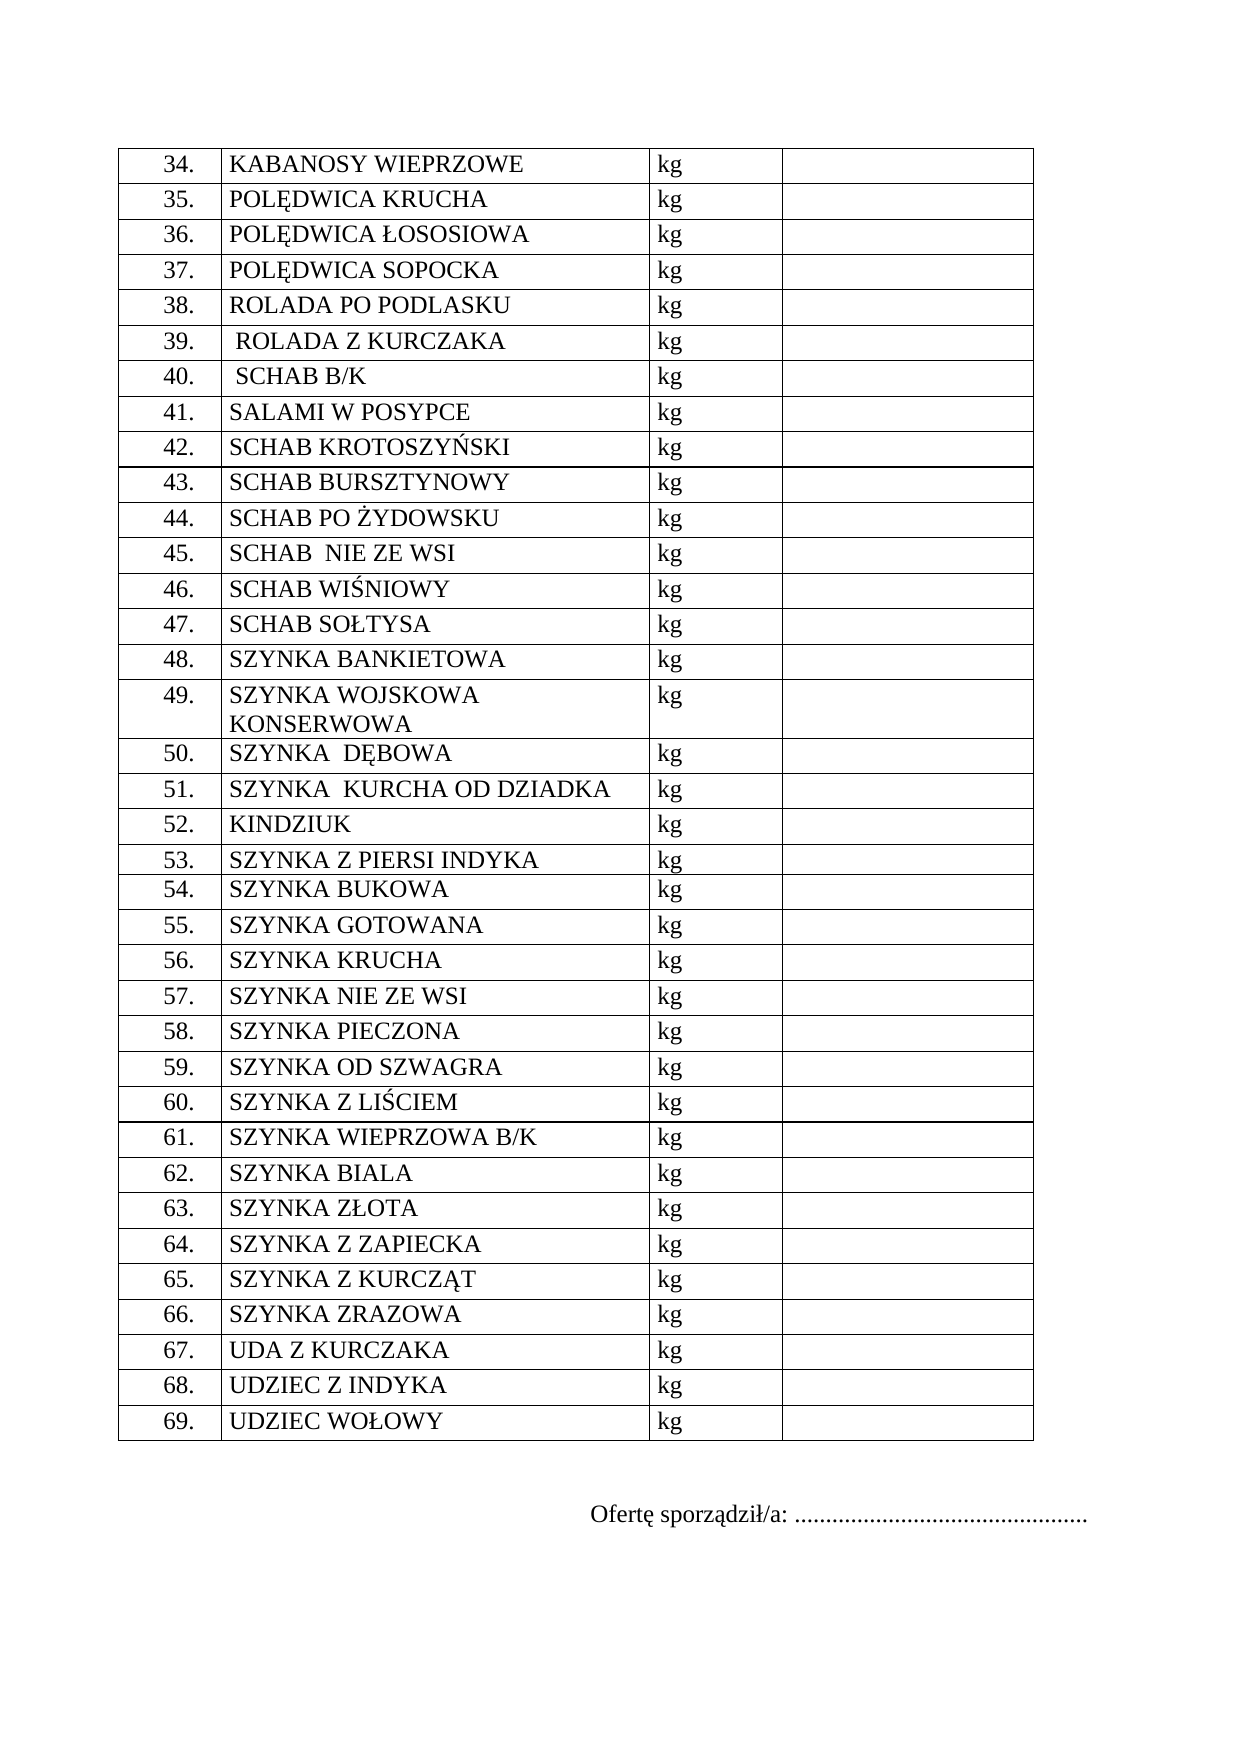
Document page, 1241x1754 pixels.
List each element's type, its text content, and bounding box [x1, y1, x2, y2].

table_cell kg [650, 220, 782, 254]
table_cell SZYNKA BUKOWA [222, 875, 649, 909]
table_cell [783, 645, 1033, 679]
table_cell [783, 1158, 1033, 1192]
table_cell [119, 1158, 221, 1192]
table_cell [119, 1087, 221, 1121]
table_cell [783, 255, 1033, 289]
table_cell kg [650, 1087, 782, 1121]
table_cell [119, 326, 221, 360]
table_cell POLĘDWICA SOPOCKA [222, 255, 649, 289]
table_cell kg [650, 1123, 782, 1157]
table_cell SZYNKA PIECZONA [222, 1016, 649, 1051]
table_cell kg [650, 1370, 782, 1405]
table_cell [783, 290, 1033, 325]
table_cell [783, 1123, 1033, 1157]
table_cell kg [650, 184, 782, 218]
table_cell kg [650, 1052, 782, 1086]
table_cell [783, 1193, 1033, 1228]
table_cell UDA Z KURCZAKA [222, 1335, 649, 1369]
table_cell SZYNKA Z LIŚCIEM [222, 1087, 649, 1121]
table_cell kg [650, 680, 782, 737]
table_cell [119, 290, 221, 325]
table_cell UDZIEC WOŁOWY [222, 1406, 649, 1440]
table_cell SCHAB PO ŻYDOWSKU [222, 503, 649, 537]
table_cell [119, 1264, 221, 1298]
table_cell kg [650, 1229, 782, 1263]
table_cell ROLADA Z KURCZAKA [222, 326, 649, 360]
table_cell [783, 1052, 1033, 1086]
table_cell KINDZIUK [222, 809, 649, 844]
table_cell kg [650, 981, 782, 1015]
table_cell kg [650, 875, 782, 909]
table_cell POLĘDWICA KRUCHA [222, 184, 649, 218]
table_cell kg [650, 1264, 782, 1298]
table_cell [119, 503, 221, 537]
table_cell [119, 1406, 221, 1440]
table_cell kg [650, 945, 782, 980]
table_cell [783, 609, 1033, 643]
table_cell kg [650, 538, 782, 573]
table_cell SZYNKA Z KURCZĄT [222, 1264, 649, 1298]
table_cell [119, 875, 221, 909]
table_cell [783, 910, 1033, 944]
table_cell [119, 609, 221, 643]
table_cell [783, 875, 1033, 909]
table_cell [119, 645, 221, 679]
table_cell [783, 1087, 1033, 1121]
table_cell [119, 1229, 221, 1263]
table_cell [783, 538, 1033, 573]
table_cell SZYNKA ZŁOTA [222, 1193, 649, 1228]
table_cell SCHAB KROTOSZYŃSKI [222, 432, 649, 466]
table_cell [119, 981, 221, 1015]
table_cell [119, 774, 221, 808]
table_cell [783, 574, 1033, 608]
table_cell [783, 680, 1033, 737]
table_cell [783, 1229, 1033, 1263]
table_cell [783, 809, 1033, 844]
table_cell SZYNKA GOTOWANA [222, 910, 649, 944]
table_cell [783, 361, 1033, 396]
table_cell [119, 910, 221, 944]
table_cell [119, 149, 221, 183]
table_cell [783, 845, 1033, 873]
table_cell SZYNKA BANKIETOWA [222, 645, 649, 679]
table_cell [783, 397, 1033, 431]
table_cell [783, 468, 1033, 502]
table_cell kg [650, 739, 782, 773]
table_cell [783, 1406, 1033, 1440]
table_cell kg [650, 774, 782, 808]
table_cell SZYNKA WOJSKOWA KONSERWOWA [222, 680, 649, 737]
table_cell SCHAB BURSZTYNOWY [222, 468, 649, 502]
table_cell SZYNKA Z PIERSI INDYKA [222, 845, 649, 873]
table_cell kg [650, 149, 782, 183]
table_cell KABANOSY WIEPRZOWE [222, 149, 649, 183]
table_cell kg [650, 645, 782, 679]
table_cell [783, 1300, 1033, 1334]
table_cell [119, 1370, 221, 1405]
table_cell SZYNKA OD SZWAGRA [222, 1052, 649, 1086]
table_cell SZYNKA Z ZAPIECKA [222, 1229, 649, 1263]
table_cell kg [650, 1016, 782, 1051]
table_cell kg [650, 574, 782, 608]
table_cell SALAMI W POSYPCE [222, 397, 649, 431]
table_cell SCHAB B/K [222, 361, 649, 396]
table_cell [119, 1016, 221, 1051]
table_cell [783, 945, 1033, 980]
table_cell kg [650, 432, 782, 466]
table_cell SCHAB WIŚNIOWY [222, 574, 649, 608]
table_cell [119, 945, 221, 980]
table_cell SZYNKA KURCHA OD DZIADKA [222, 774, 649, 808]
table_cell [119, 538, 221, 573]
table_cell [119, 255, 221, 289]
table_cell [119, 1300, 221, 1334]
table_cell [783, 149, 1033, 183]
table_cell kg [650, 468, 782, 502]
table_cell [783, 184, 1033, 218]
table_cell [119, 680, 221, 737]
table_cell UDZIEC Z INDYKA [222, 1370, 649, 1405]
table_cell kg [650, 910, 782, 944]
table_cell POLĘDWICA ŁOSOSIOWA [222, 220, 649, 254]
table_cell SZYNKA KRUCHA [222, 945, 649, 980]
text Ofertę sporządził/a: ............................................... [516, 1499, 1092, 1527]
table_cell ROLADA PO PODLASKU [222, 290, 649, 325]
table_cell kg [650, 845, 782, 873]
table_cell [783, 739, 1033, 773]
table_cell [119, 432, 221, 466]
table_cell [119, 361, 221, 396]
table_cell kg [650, 1193, 782, 1228]
table_cell kg [650, 1300, 782, 1334]
table_cell SZYNKA NIE ZE WSI [222, 981, 649, 1015]
table_cell SZYNKA WIEPRZOWA B/K [222, 1123, 649, 1157]
table_cell [119, 1123, 221, 1157]
table_cell kg [650, 397, 782, 431]
table_cell [783, 1370, 1033, 1405]
table_cell [119, 845, 221, 873]
table_cell kg [650, 326, 782, 360]
table_cell [119, 1335, 221, 1369]
table_cell [783, 1016, 1033, 1051]
table_cell [119, 809, 221, 844]
table_cell [119, 1052, 221, 1086]
table_cell [783, 220, 1033, 254]
table_cell kg [650, 290, 782, 325]
table_cell [119, 468, 221, 502]
table_cell SZYNKA ZRAZOWA [222, 1300, 649, 1334]
table_cell [783, 774, 1033, 808]
table_cell kg [650, 255, 782, 289]
table_cell [783, 1264, 1033, 1298]
table_cell kg [650, 1158, 782, 1192]
table_cell [783, 981, 1033, 1015]
table_cell [119, 184, 221, 218]
table_cell [119, 1193, 221, 1228]
table_cell [783, 503, 1033, 537]
table_cell kg [650, 1335, 782, 1369]
table_cell kg [650, 809, 782, 844]
table_cell [119, 574, 221, 608]
table_cell kg [650, 361, 782, 396]
table_cell [119, 739, 221, 773]
table_cell kg [650, 503, 782, 537]
table_cell [783, 326, 1033, 360]
table_cell kg [650, 1406, 782, 1440]
table_cell kg [650, 609, 782, 643]
table_cell [119, 397, 221, 431]
table_cell SCHAB SOŁTYSA [222, 609, 649, 643]
table_cell [783, 432, 1033, 466]
table_cell SZYNKA DĘBOWA [222, 739, 649, 773]
table_cell [119, 220, 221, 254]
table_cell SCHAB NIE ZE WSI [222, 538, 649, 573]
table_cell SZYNKA BIALA [222, 1158, 649, 1192]
table_cell [783, 1335, 1033, 1369]
